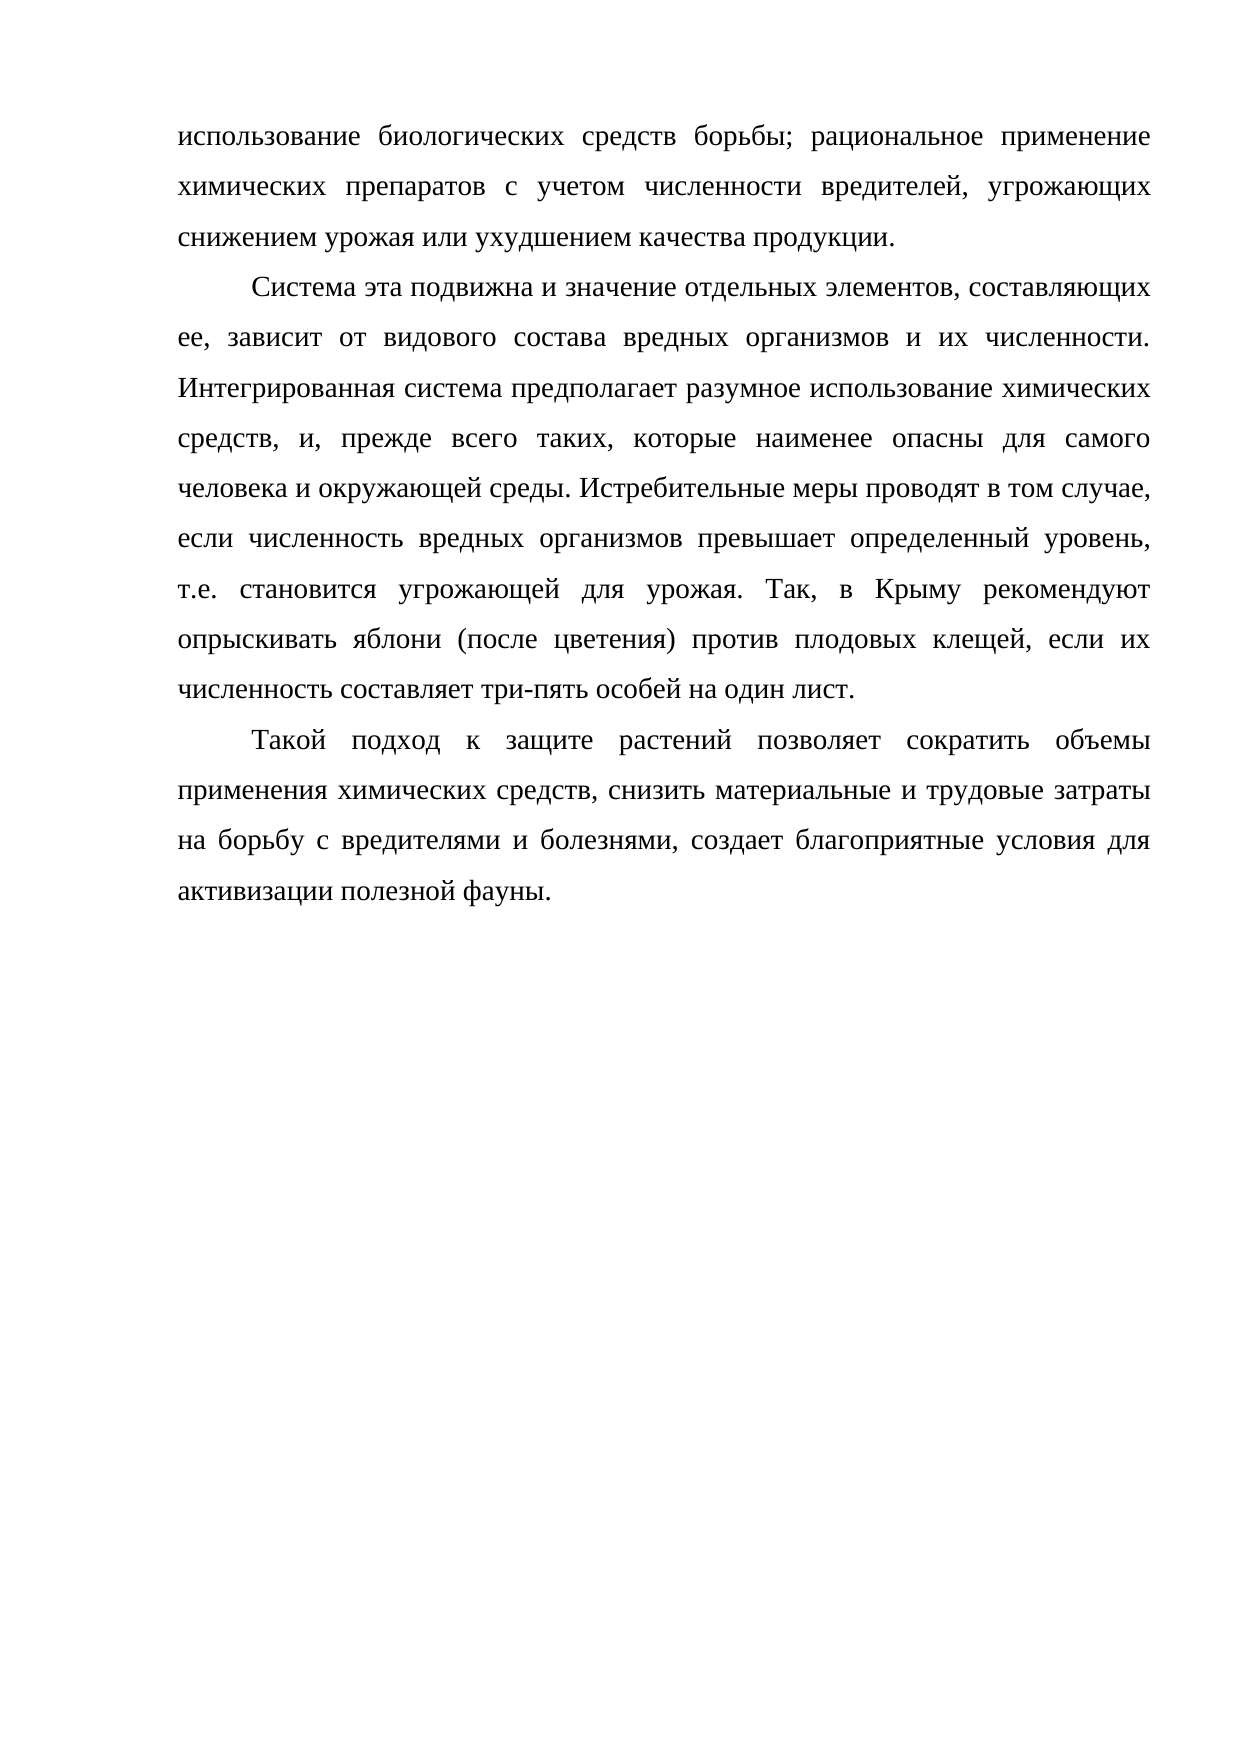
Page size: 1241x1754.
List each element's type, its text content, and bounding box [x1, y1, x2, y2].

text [177, 118, 1152, 252]
text Такой подход к защите растений позволяет сократить объемы применения химических средств, снизить материальные и трудовые затраты на борьбу с вредителями и болезнями, создает благоприятные условия для активизации полезной фауны. [177, 722, 1152, 906]
text Система эта подвижна и значение отдельных элементов, составляющих ее, зависит от видового состава вредных организмов и их численности. Интегрированная система предполагает разумное использование химических средств, и, прежде всего таких, которые наименее опасны для самого человека и окружающей среды. Истребительные меры проводят в том случае, если численность вредных организмов превышает определенный уровень, т.е. становится угрожающей для урожая. Так, в Крыму рекомендуют опрыскивать яблони (после цветения) против плодовых клещей, если их численность составляет три-пять особей на один лист. [177, 269, 1152, 705]
